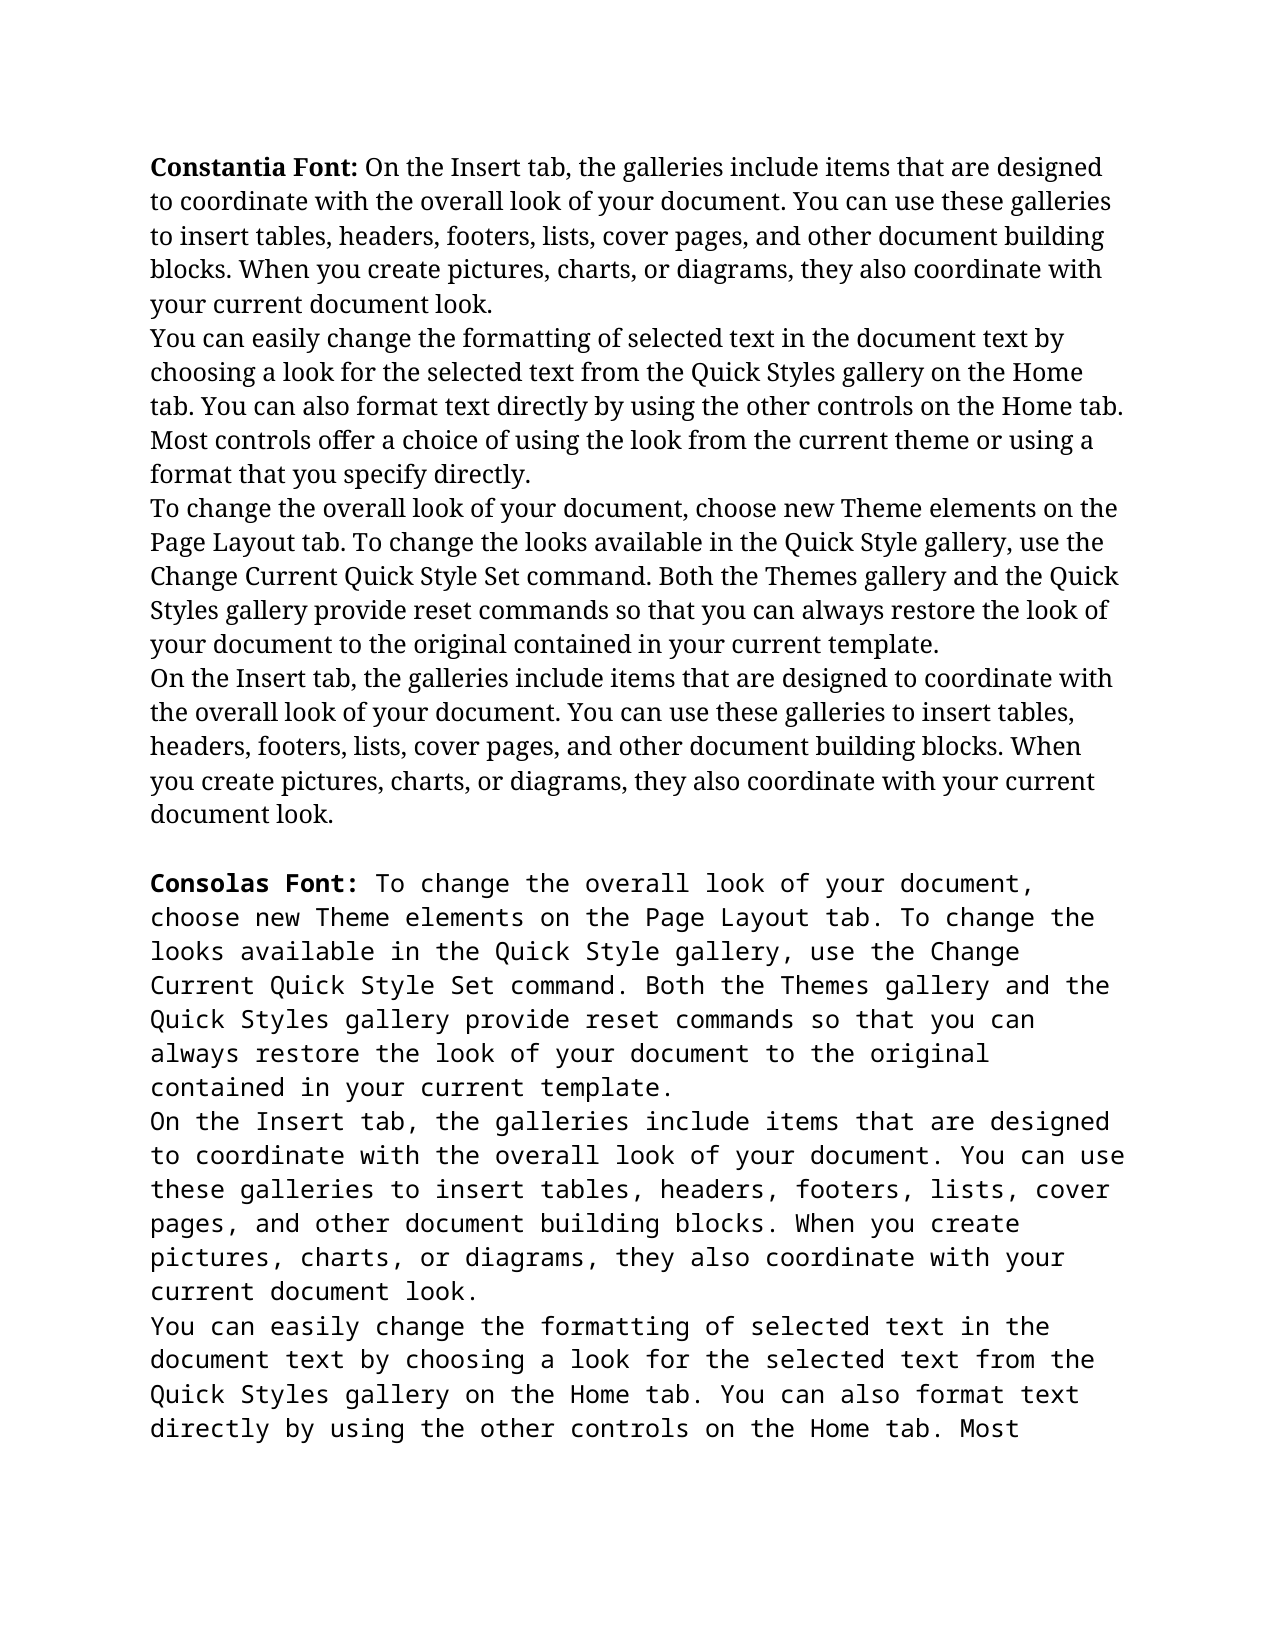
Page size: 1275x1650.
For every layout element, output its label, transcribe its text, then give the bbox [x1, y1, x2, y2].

text Constantia Font: On the Insert tab, the galleries include items that are designed to coordinate with the overall look of your document. You can use these galleries to insert tables, headers, footers, lists, cover pages, and other document building blocks. When you create pictures, charts, or diagrams, they also coordinate with your current document look. [150, 150, 1125, 320]
text Consolas Font: To change the overall look of your document, choose new Theme elements on the Page Layout tab. To change the looks available in the Quick Style gallery, use the Change Current Quick Style Set command. Both the Themes gallery and the Quick Styles gallery provide reset commands so that you can always restore the look of your document to the original contained in your current template. [150, 865, 1125, 1104]
text On the Insert tab, the galleries include items that are designed to coordinate with the overall look of your document. You can use these galleries to insert tables, headers, footers, lists, cover pages, and other document building blocks. When you create pictures, charts, or diagrams, they also coordinate with your current document look. [150, 1104, 1125, 1308]
text To change the overall look of your document, choose new Theme elements on the Page Layout tab. To change the looks available in the Quick Style gallery, use the Change Current Quick Style Set command. Both the Themes gallery and the Quick Styles gallery provide reset commands so that you can always restore the look of your document to the original contained in your current template. [150, 491, 1125, 661]
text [150, 1308, 1125, 1444]
text On the Insert tab, the galleries include items that are designed to coordinate with the overall look of your document. You can use these galleries to insert tables, headers, footers, lists, cover pages, and other document building blocks. When you create pictures, charts, or diagrams, they also coordinate with your current document look. [150, 661, 1125, 831]
